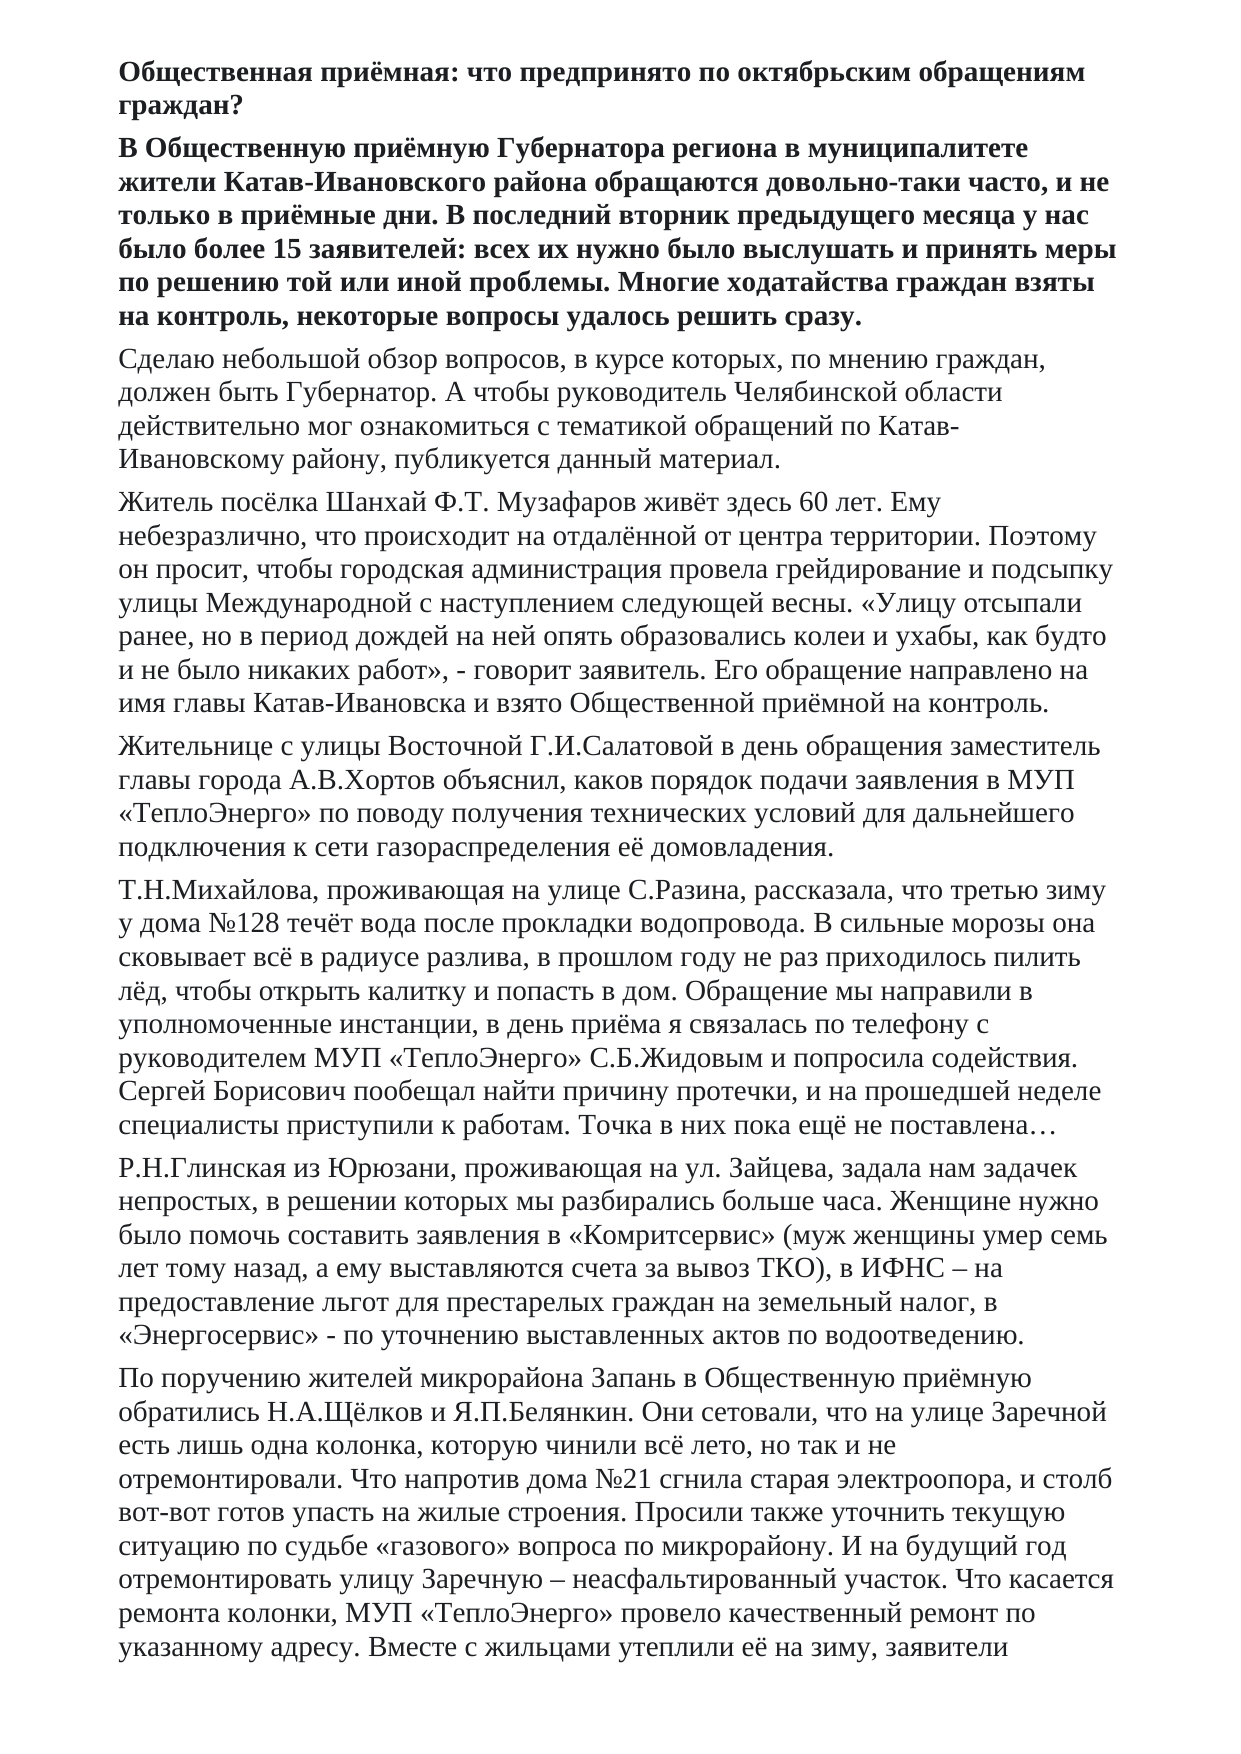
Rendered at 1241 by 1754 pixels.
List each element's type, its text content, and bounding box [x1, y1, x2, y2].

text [118, 1360, 1122, 1662]
text В Общественную приёмную Губернатора региона в муниципалитете жители Катав-Ивановского района обращаются довольно-таки часто, и не только в приёмные дни. В последний вторник предыдущего месяца у нас было более 15 заявителей: всех их нужно было выслушать и принять меры по решению той или иной проблемы. Многие ходатайства граждан взяты на контроль, некоторые вопросы удалось решить сразу. [118, 130, 1122, 331]
text Общественная приёмная: что предпринято по октябрьским обращениям граждан? [118, 54, 1122, 121]
text Сделаю небольшой обзор вопросов, в курсе которых, по мнению граждан, должен быть Губернатор. А чтобы руководитель Челябинской области действительно мог ознакомиться с тематикой обращений по Катав-Ивановскому району, публикуется данный материал. [118, 341, 1122, 475]
text Р.Н.Глинская из Юрюзани, проживающая на ул. Зайцева, задала нам задачек непростых, в решении которых мы разбирались больше часа. Женщине нужно было помочь составить заявления в «Комритсервис» (муж женщины умер семь лет тому назад, а ему выставляются счета за вывоз ТКО), в ИФНС – на предоставление льгот для престарелых граждан на земельный налог, в «Энергосервис» - по уточнению выставленных актов по водоотведению. [118, 1150, 1122, 1351]
text Житель посёлка Шанхай Ф.Т. Музафаров живёт здесь 60 лет. Ему небезразлично, что происходит на отдалённой от центра территории. Поэтому он просит, чтобы городская администрация провела грейдирование и подсыпку улицы Международной с наступлением следующей весны. «Улицу отсыпали ранее, но в период дождей на ней опять образовались колеи и ухабы, как будто и не было никаких работ», - говорит заявитель. Его обращение направлено на имя главы Катав-Ивановска и взято Общественной приёмной на контроль. [118, 484, 1122, 719]
text Жительнице с улицы Восточной Г.И.Салатовой в день обращения заместитель главы города А.В.Хортов объяснил, каков порядок подачи заявления в МУП «ТеплоЭнерго» по поводу получения технических условий для дальнейшего подключения к сети газораспределения её домовладения. [118, 728, 1122, 863]
text Т.Н.Михайлова, проживающая на улице С.Разина, рассказала, что третью зиму у дома №128 течёт вода после прокладки водопровода. В сильные морозы она сковывает всё в радиусе разлива, в прошлом году не раз приходилось пилить лёд, чтобы открыть калитку и попасть в дом. Обращение мы направили в уполномоченные инстанции, в день приёма я связалась по телефону с руководителем МУП «ТеплоЭнерго» С.Б.Жидовым и попросила содействия. Сергей Борисович пообещал найти причину протечки, и на прошедшей неделе специалисты приступили к работам. Точка в них пока ещё не поставлена… [118, 872, 1122, 1140]
